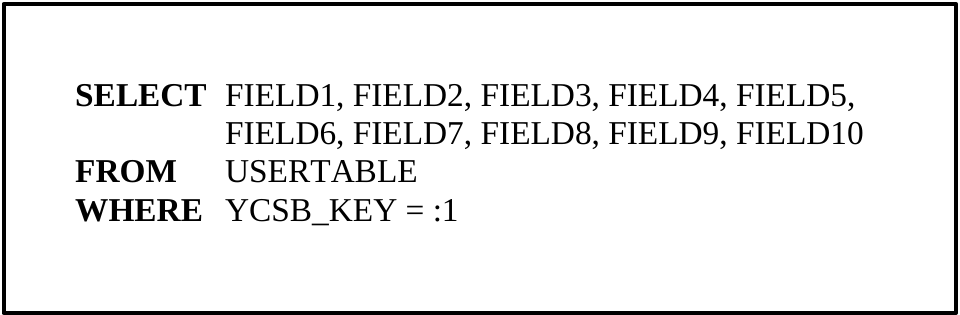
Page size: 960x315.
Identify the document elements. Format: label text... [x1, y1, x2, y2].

text FIELD6, FIELD7, FIELD8, FIELD9, FIELD10 [75, 113, 885, 152]
text SELECT FIELD1, FIELD2, FIELD3, FIELD4, FIELD5, [75, 75, 885, 113]
text WHERE YCSB_KEY = :1 [75, 190, 885, 228]
text FROM USERTABLE [75, 152, 885, 190]
